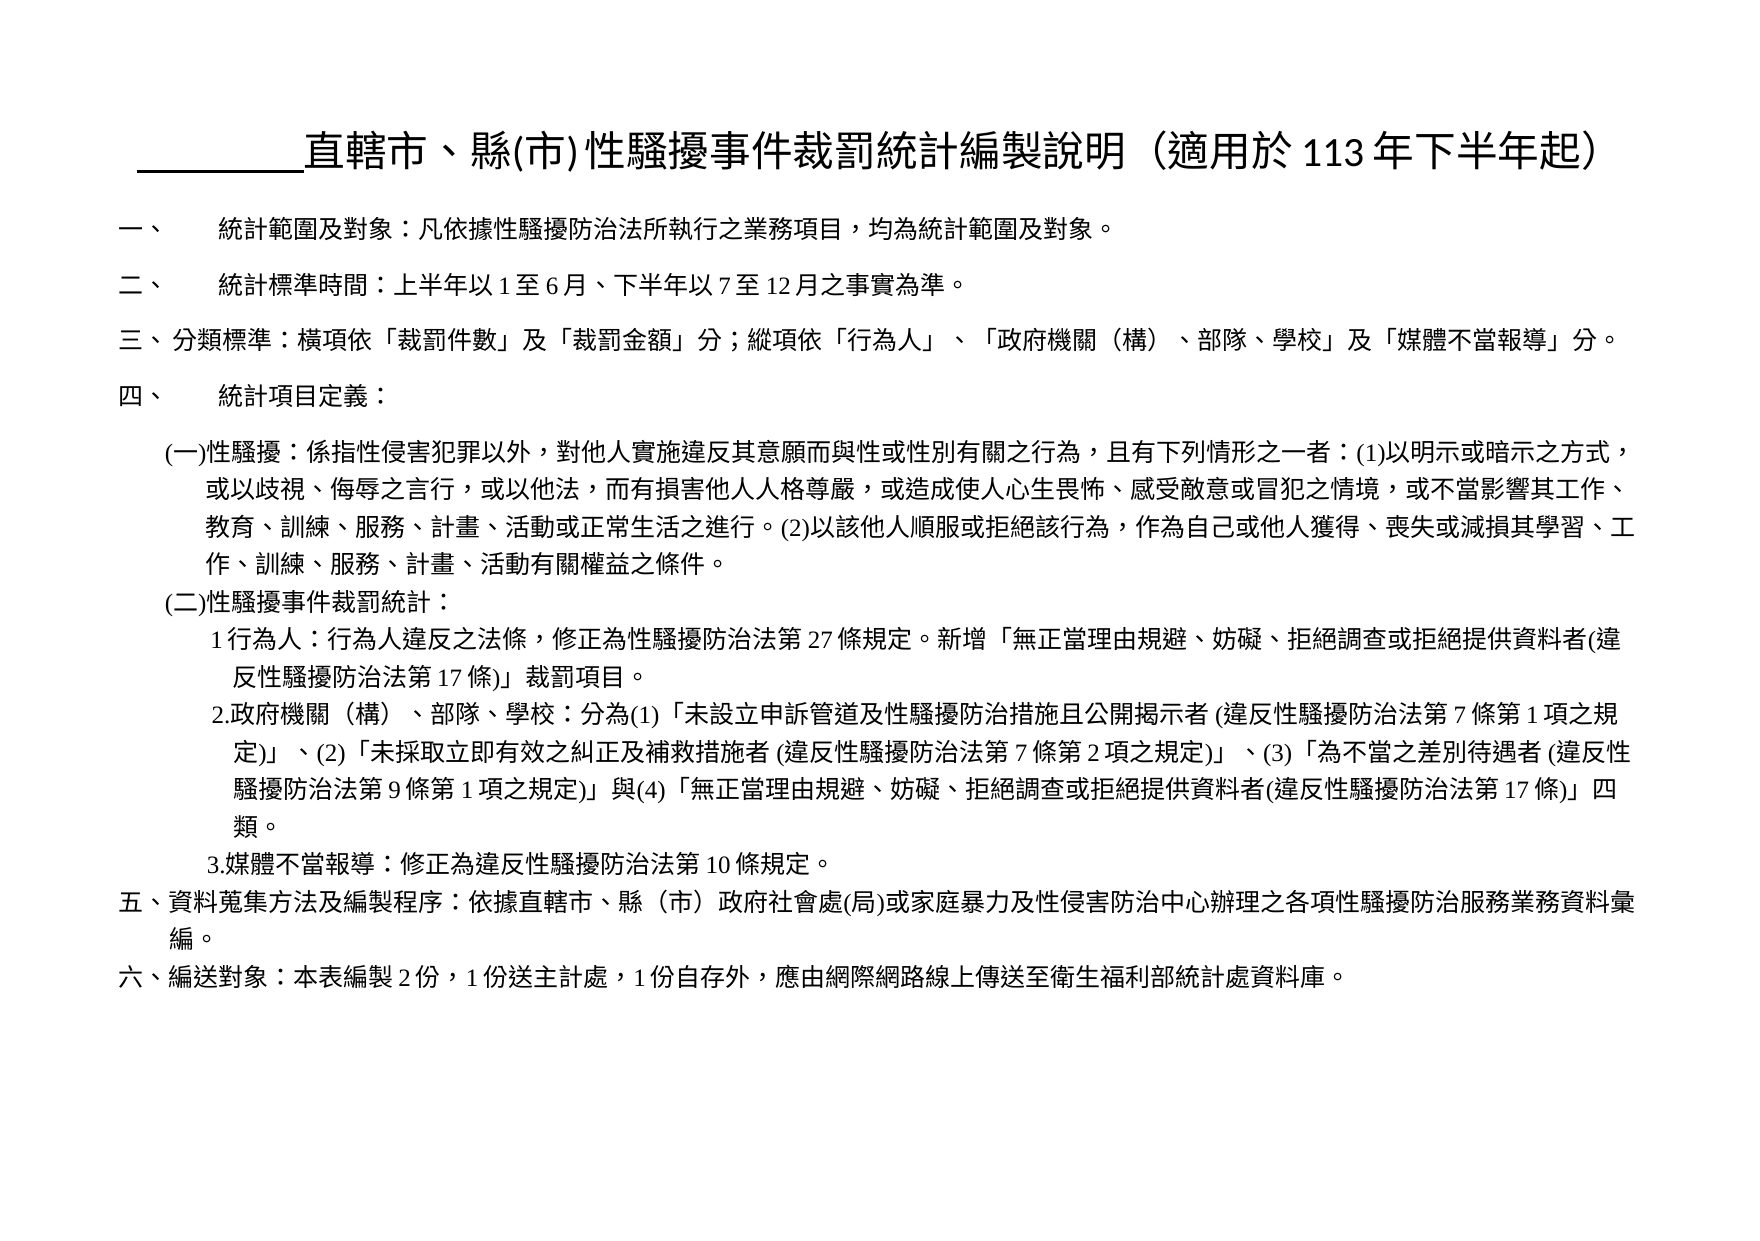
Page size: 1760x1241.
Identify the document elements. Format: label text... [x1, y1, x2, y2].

text 1行為人：行為人違反之法條，修正為性騷擾防治法第27條規定。新增「無正當理由規避、妨礙、拒絕調查或拒絕提供資料者(違反性騷擾防治法第17條)」裁罰項目。 [210, 619, 1641, 694]
text (一)性騷擾：係指性侵害犯罪以外，對他人實施違反其意願而與性或性別有關之行為，且有下列情形之一者：(1)以明示或暗示之方式，或以歧視、侮辱之言行，或以他法，而有損害他人人格尊嚴，或造成使人心生畏怖、感受敵意或冒犯之情境，或不當影響其工作、教育、訓練、服務、計畫、活動或正常生活之進行。(2)以該他人順服或拒絕該行為，作為自己或他人獲得、喪失或減損其學習、工作、訓練、服務、計畫、活動有關權益之條件。 [164, 431, 1641, 581]
list 分類標準：橫項依「裁罰件數」及「裁罰金額」分；縱項依「行為人」、「政府機關（構）、部隊、學校」及「媒體不當報導」分。 [118, 320, 1641, 358]
list 統計標準時間：上半年以1至6月、下半年以7至12月之事實為準。 [118, 264, 1641, 302]
list 統計範圍及對象：凡依據性騷擾防治法所執行之業務項目，均為統計範圍及對象。 [118, 209, 1641, 246]
text 六、編送對象：本表編製2份，1份送主計處，1份自存外，應由網際網路線上傳送至衛生福利部統計處資料庫。 [118, 956, 1641, 994]
text 3.媒體不當報導：修正為違反性騷擾防治法第10條規定。 [118, 844, 1641, 881]
list 統計項目定義： [118, 376, 1641, 413]
text 2.政府機關（構）、部隊、學校：分為(1)「未設立申訴管道及性騷擾防治措施且公開揭示者 (違反性騷擾防治法第7條第1項之規定)」、(2)「未採取立即有效之糾正及補救措施者 (違反性騷擾防治法第7條第2項之規定)」、(3)「為不當之差別待遇者 (違反性騷擾防治法第9條第1項之規定)」與(4)「無正當理由規避、妨礙、拒絕調查或拒絕提供資料者(違反性騷擾防治法第17條)」四類。 [211, 694, 1641, 844]
text (二)性騷擾事件裁罰統計： [118, 581, 1641, 619]
text 直轄市、縣(市) 性騷擾事件裁罰統計編製說明（適用於113年下半年起） [118, 118, 1641, 179]
text 五、資料蒐集方法及編製程序：依據直轄市、縣（市）政府社會處(局)或家庭暴力及性侵害防治中心辦理之各項性騷擾防治服務業務資料彙編。 [118, 881, 1641, 956]
